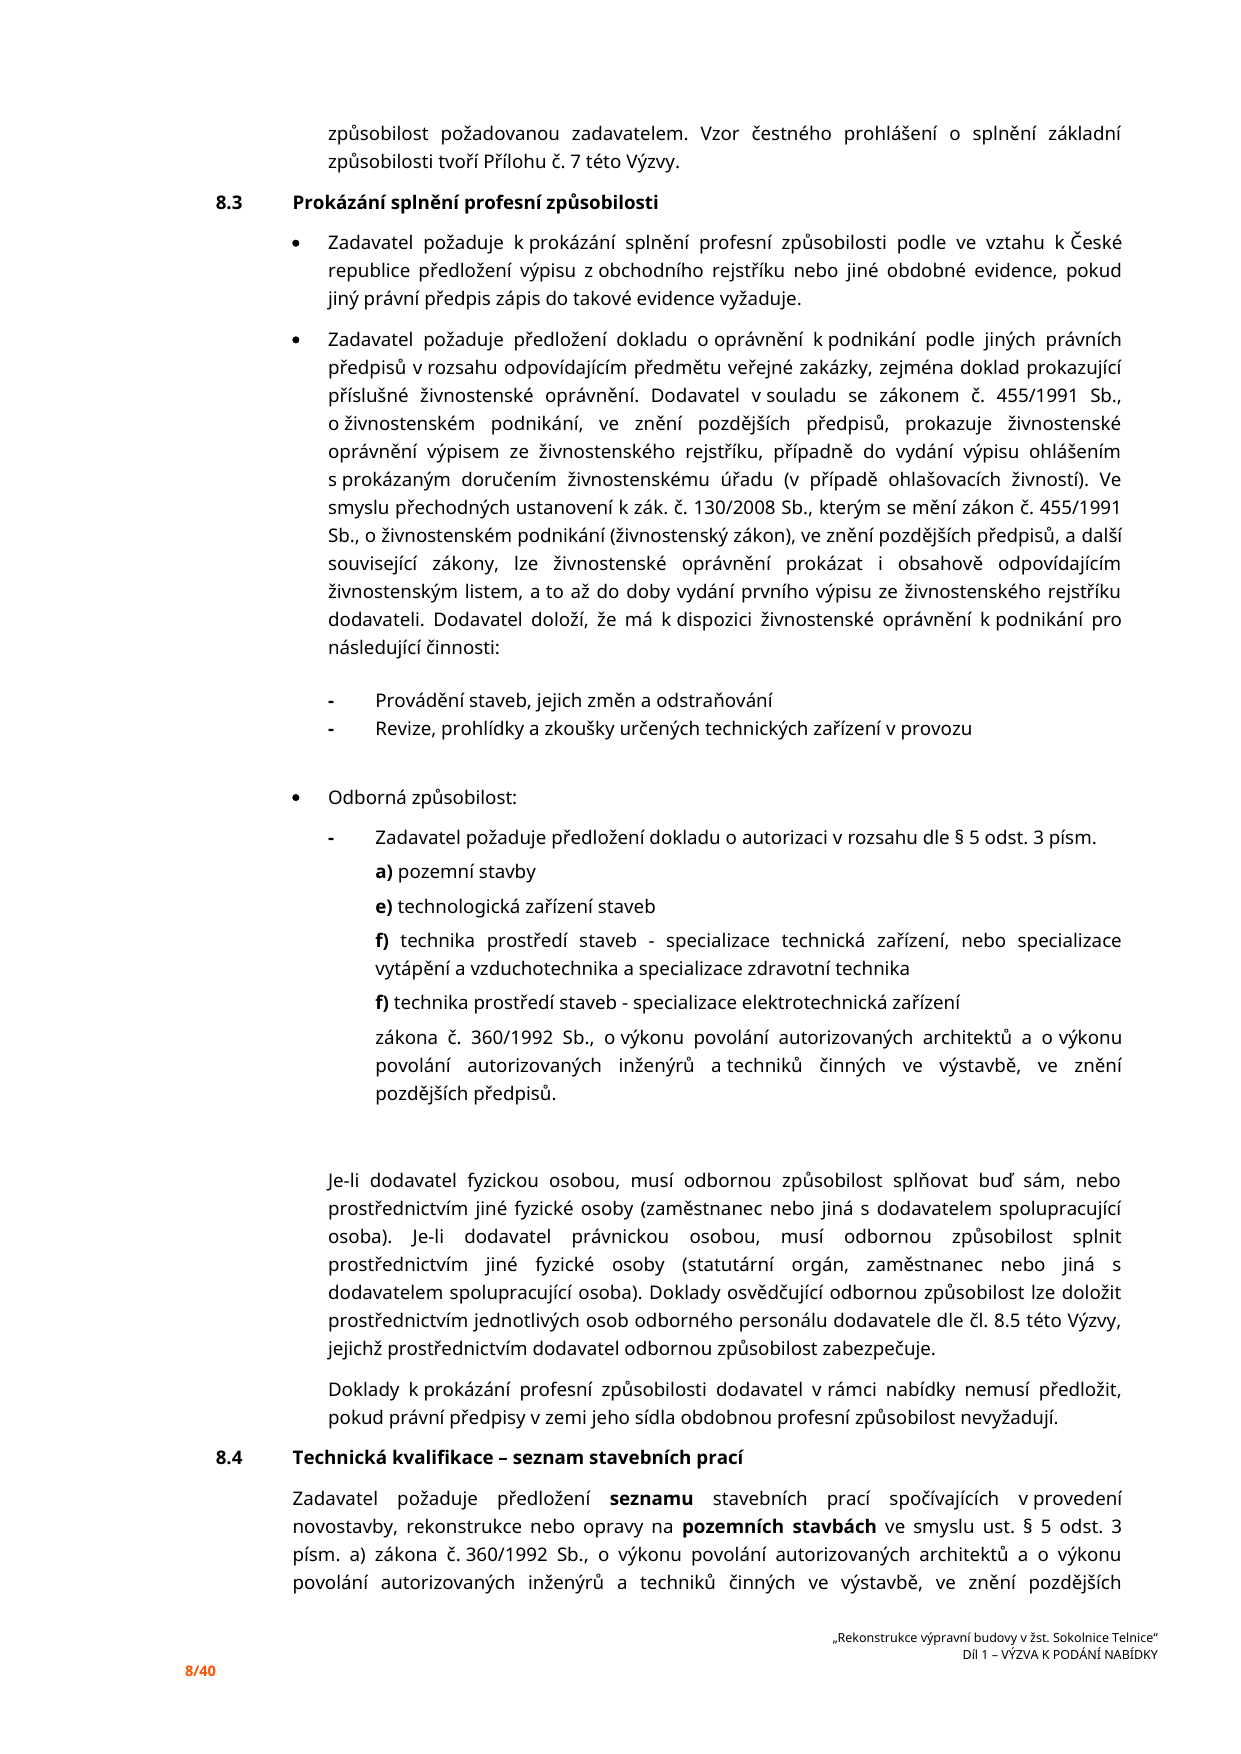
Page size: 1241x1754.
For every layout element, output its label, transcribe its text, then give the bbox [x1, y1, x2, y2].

text Zadavatel požaduje předložení dokladu o autorizaci v rozsahu dle § 5 odst. 3 písm. [328, 824, 1122, 850]
text Odborná způsobilost: [292, 784, 1122, 809]
list f) technika prostředí staveb - specializace technická zařízení, nebo specializace vytápění a vzduchotechnika a specializace zdravotní technika [375, 927, 1122, 981]
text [292, 1485, 1122, 1594]
text Je-li dodavatel fyzickou osobou, musí odbornou způsobilost splňovat buď sám, nebo prostřednictvím jiné fyzické osoby (zaměstnanec nebo jiná s dodavatelem spolupracující osoba). Je-li dodavatel právnickou osobou, musí odbornou způsobilost splnit prostřednictvím jiné fyzické osoby (statutární orgán, zaměstnanec nebo jiná s dodavatelem spolupracující osoba). Doklady osvědčující odbornou způsobilost lze doložit prostřednictvím jednotlivých osob odborného personálu dodavatele dle čl. 8.5 této Výzvy, jejichž prostřednictvím dodavatel odbornou způsobilost zabezpečuje. [328, 1167, 1122, 1361]
text Provádění staveb, jejich změn a odstraňování [328, 687, 1122, 713]
list e) technologická zařízení staveb [375, 893, 1122, 919]
text Zadavatel požaduje předložení dokladu o oprávnění k podnikání podle jiných právních předpisů v rozsahu odpovídajícím předmětu veřejné zakázky, zejména doklad prokazující příslušné živnostenské oprávnění. Dodavatel v souladu se zákonem č. 455/1991 Sb., o živnostenském podnikání, ve znění pozdějších předpisů, prokazuje živnostenské oprávnění výpisem ze živnostenského rejstříku, případně do vydání výpisu ohlášením s prokázaným doručením živnostenskému úřadu (v případě ohlašovacích živností). Ve smyslu přechodných ustanovení k zák. č. 130/2008 Sb., kterým se mění zákon č. 455/1991 Sb., o živnostenském podnikání (živnostenský zákon), ve znění pozdějších předpisů, a další související zákony, lze živnostenské oprávnění prokázat i obsahově odpovídajícím živnostenským listem, a to až do doby vydání prvního výpisu ze živnostenského rejstříku dodavateli. Dodavatel doloží, že má k dispozici živnostenské oprávnění k podnikání pro následující činnosti: [292, 326, 1122, 660]
list f) technika prostředí staveb - specializace elektrotechnická zařízení [375, 990, 1122, 1015]
text Zadavatel požaduje k prokázání splnění profesní způsobilosti podle ve vztahu k České republice předložení výpisu z obchodního rejstříku nebo jiné obdobné evidence, pokud jiný právní předpis zápis do takové evidence vyžaduje. [292, 230, 1122, 311]
text Revize, prohlídky a zkoušky určených technických zařízení v provozu [328, 716, 1122, 741]
text Prokázání splnění profesní způsobilosti [216, 189, 1122, 215]
list zákona č. 360/1992 Sb., o výkonu povolání autorizovaných architektů a o výkonu povolání autorizovaných inženýrů a techniků činných ve výstavbě, ve znění pozdějších předpisů. [375, 1024, 1122, 1106]
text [328, 121, 1122, 174]
list a) pozemní stavby [375, 859, 1122, 884]
text Doklady k prokázání profesní způsobilosti dodavatel v rámci nabídky nemusí předložit, pokud právní předpisy v zemi jeho sídla obdobnou profesní způsobilost nevyžadují. [328, 1376, 1122, 1429]
text Technická kvalifikace – seznam stavebních prací [216, 1444, 1122, 1470]
